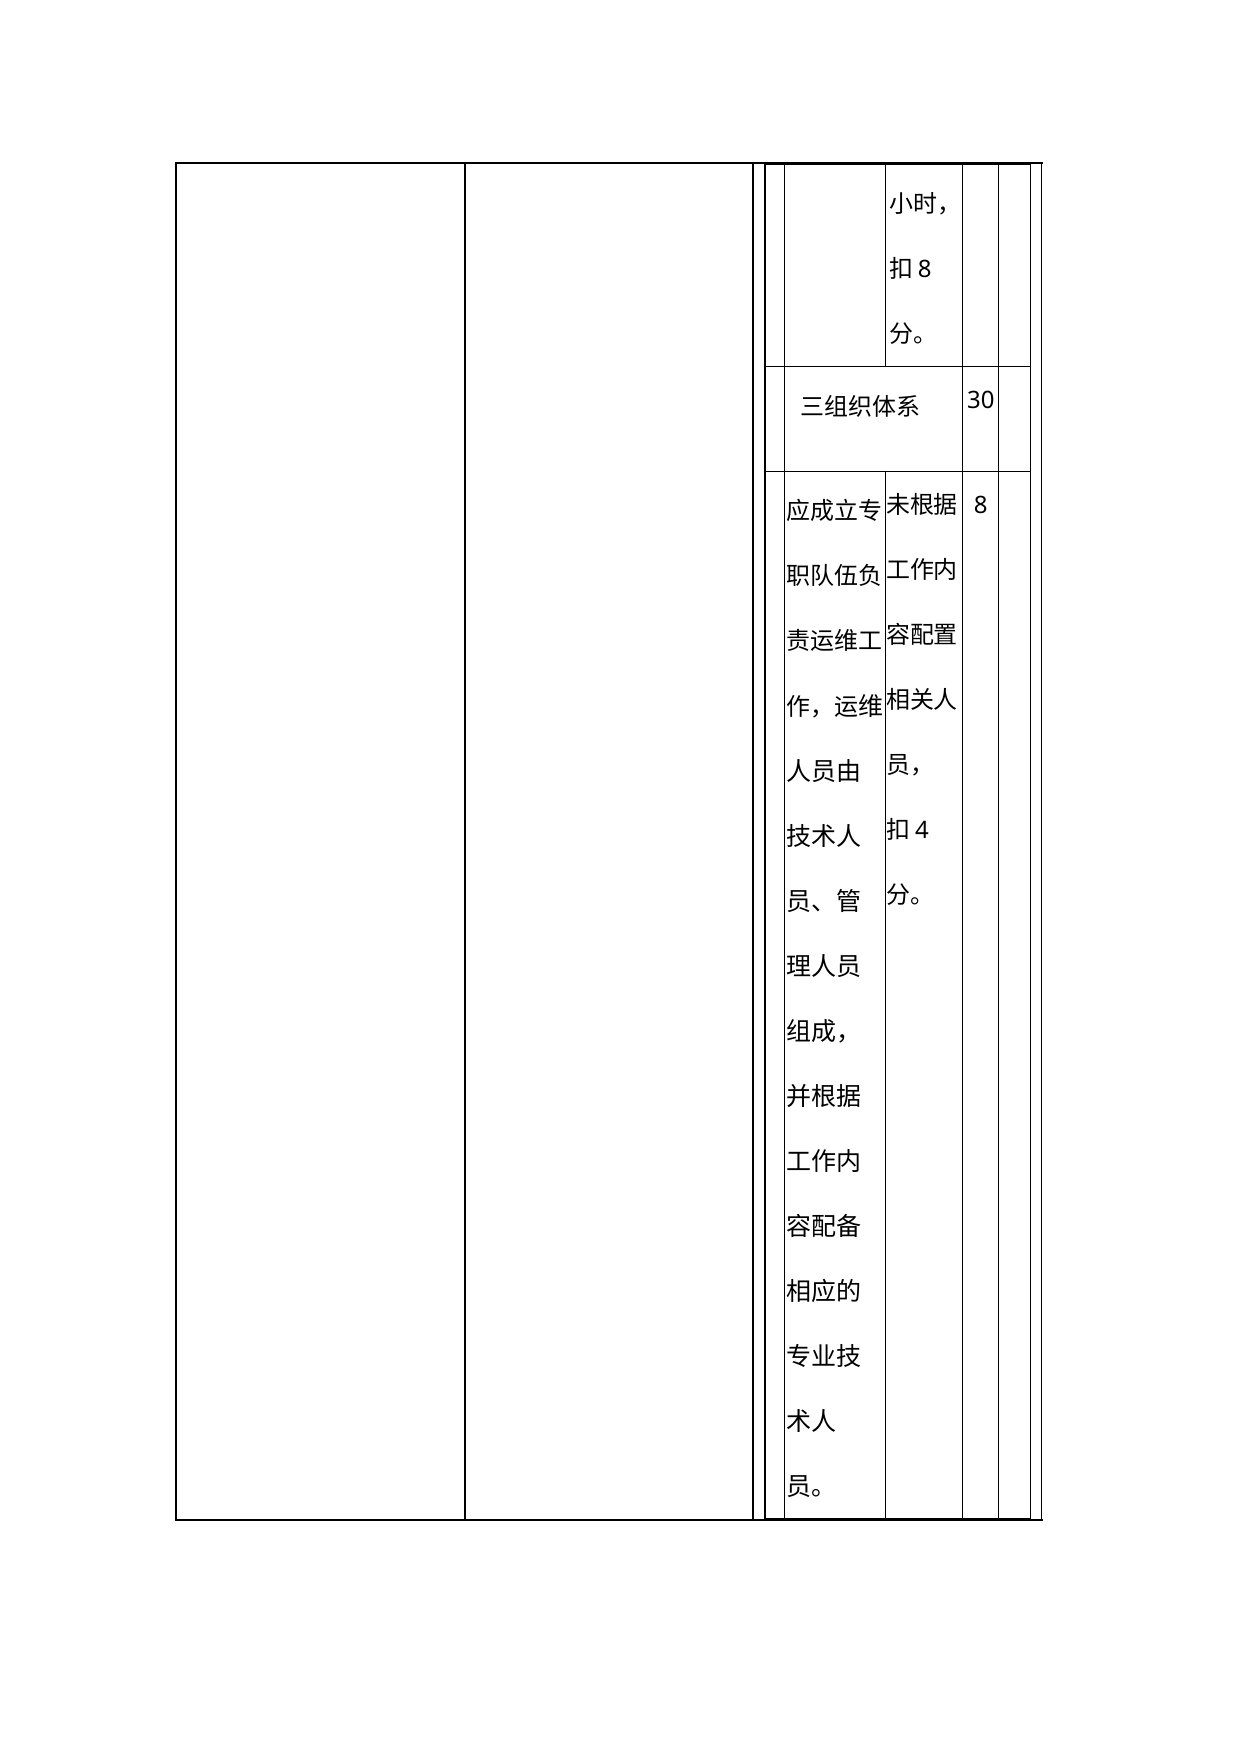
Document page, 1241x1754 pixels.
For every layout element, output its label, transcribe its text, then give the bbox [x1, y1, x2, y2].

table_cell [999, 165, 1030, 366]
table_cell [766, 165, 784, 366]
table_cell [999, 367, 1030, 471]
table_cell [886, 472, 962, 1518]
table_cell 1 [466, 164, 752, 1519]
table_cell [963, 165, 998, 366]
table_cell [785, 472, 885, 1518]
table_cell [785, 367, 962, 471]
table_cell [177, 164, 464, 1519]
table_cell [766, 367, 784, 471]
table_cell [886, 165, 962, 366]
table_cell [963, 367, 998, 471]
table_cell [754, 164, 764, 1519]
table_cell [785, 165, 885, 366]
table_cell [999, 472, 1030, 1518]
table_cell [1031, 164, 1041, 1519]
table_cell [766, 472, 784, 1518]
